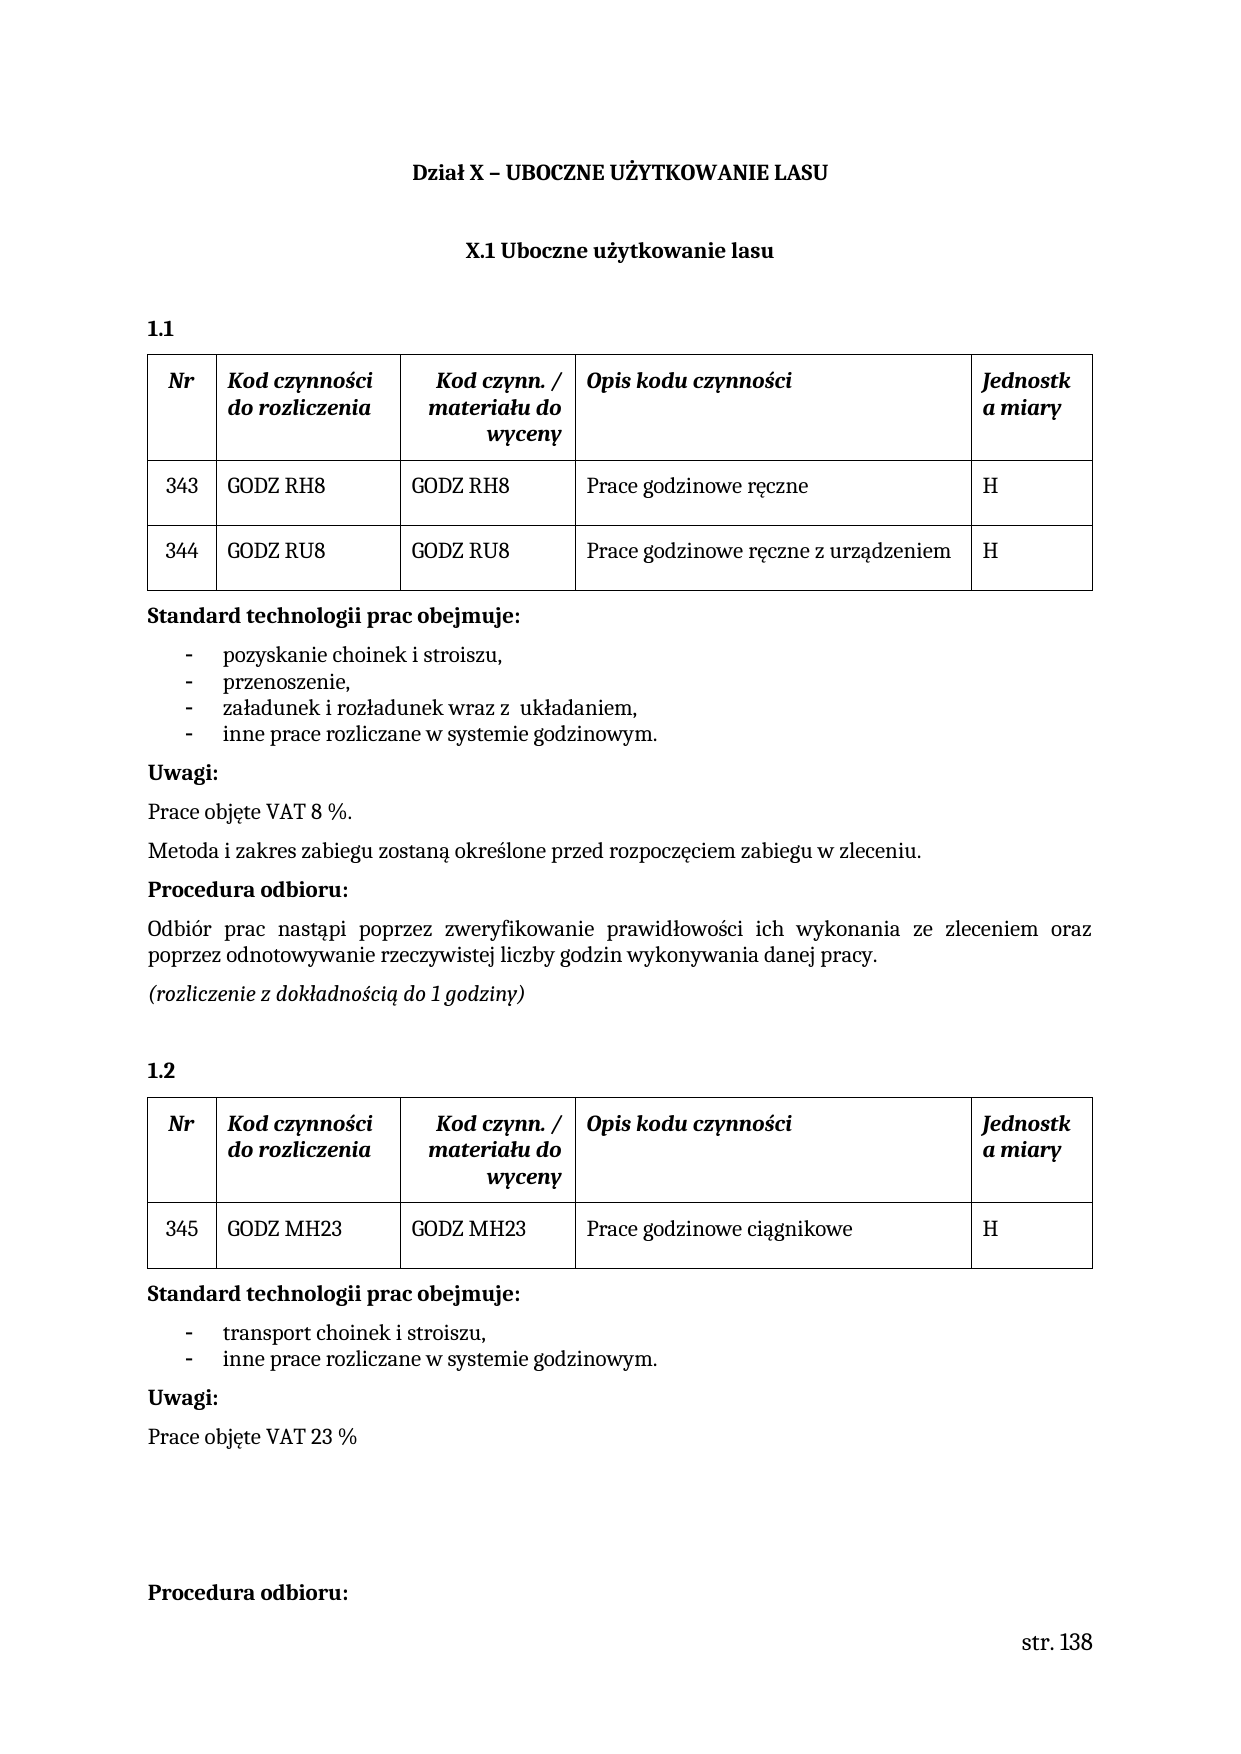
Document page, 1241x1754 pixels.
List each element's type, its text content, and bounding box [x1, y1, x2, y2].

text Procedura odbioru: [148, 1579, 1093, 1606]
text 1.2 [148, 1058, 1093, 1085]
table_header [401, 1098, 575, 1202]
text Procedura odbioru: [148, 877, 1093, 903]
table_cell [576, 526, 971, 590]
list inne prace rozliczane w systemie godzinowym. [185, 1346, 1093, 1372]
list transport choinek i stroiszu, [185, 1320, 1093, 1346]
text Dział X – UBOCZNE UŻYTKOWANIE LASU [148, 160, 1093, 186]
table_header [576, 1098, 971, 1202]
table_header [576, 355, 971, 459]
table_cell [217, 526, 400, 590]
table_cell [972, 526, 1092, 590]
list załadunek i rozładunek wraz z układaniem, [185, 695, 1093, 721]
text Odbiór prac nastąpi poprzez zweryfikowanie prawidłowości ich wykonania ze zleceniem oraz poprzez odnotowywanie rzeczywistej liczby godzin wykonywania danej pracy. [148, 915, 1093, 968]
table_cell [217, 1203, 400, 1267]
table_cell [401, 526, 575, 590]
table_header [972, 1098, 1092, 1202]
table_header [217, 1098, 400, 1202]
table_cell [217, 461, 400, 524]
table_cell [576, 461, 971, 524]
list pozyskanie choinek i stroiszu, [185, 642, 1093, 668]
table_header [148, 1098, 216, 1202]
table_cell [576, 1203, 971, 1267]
text 1.1 [148, 316, 1093, 342]
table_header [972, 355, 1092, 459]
list przenoszenie, [185, 668, 1093, 695]
text Standard technologii prac obejmuje: [148, 603, 1093, 629]
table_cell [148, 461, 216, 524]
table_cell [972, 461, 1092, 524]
text Uwagi: [148, 1385, 1093, 1411]
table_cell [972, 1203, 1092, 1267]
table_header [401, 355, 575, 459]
text (rozliczenie z dokładnością do 1 godziny) [148, 981, 1093, 1007]
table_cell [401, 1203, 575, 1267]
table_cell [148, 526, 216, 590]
text X.1 Uboczne użytkowanie lasu [148, 238, 1093, 264]
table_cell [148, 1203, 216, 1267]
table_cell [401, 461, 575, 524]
text Prace objęte VAT 23 % [148, 1424, 1093, 1450]
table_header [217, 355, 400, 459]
text Uwagi: [148, 760, 1093, 786]
text Prace objęte VAT 8 %. [148, 799, 1093, 825]
text Standard technologii prac obejmuje: [148, 1281, 1093, 1307]
text Metoda i zakres zabiegu zostaną określone przed rozpoczęciem zabiegu w zleceniu. [148, 838, 1093, 864]
list inne prace rozliczane w systemie godzinowym. [185, 721, 1093, 747]
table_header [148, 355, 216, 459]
